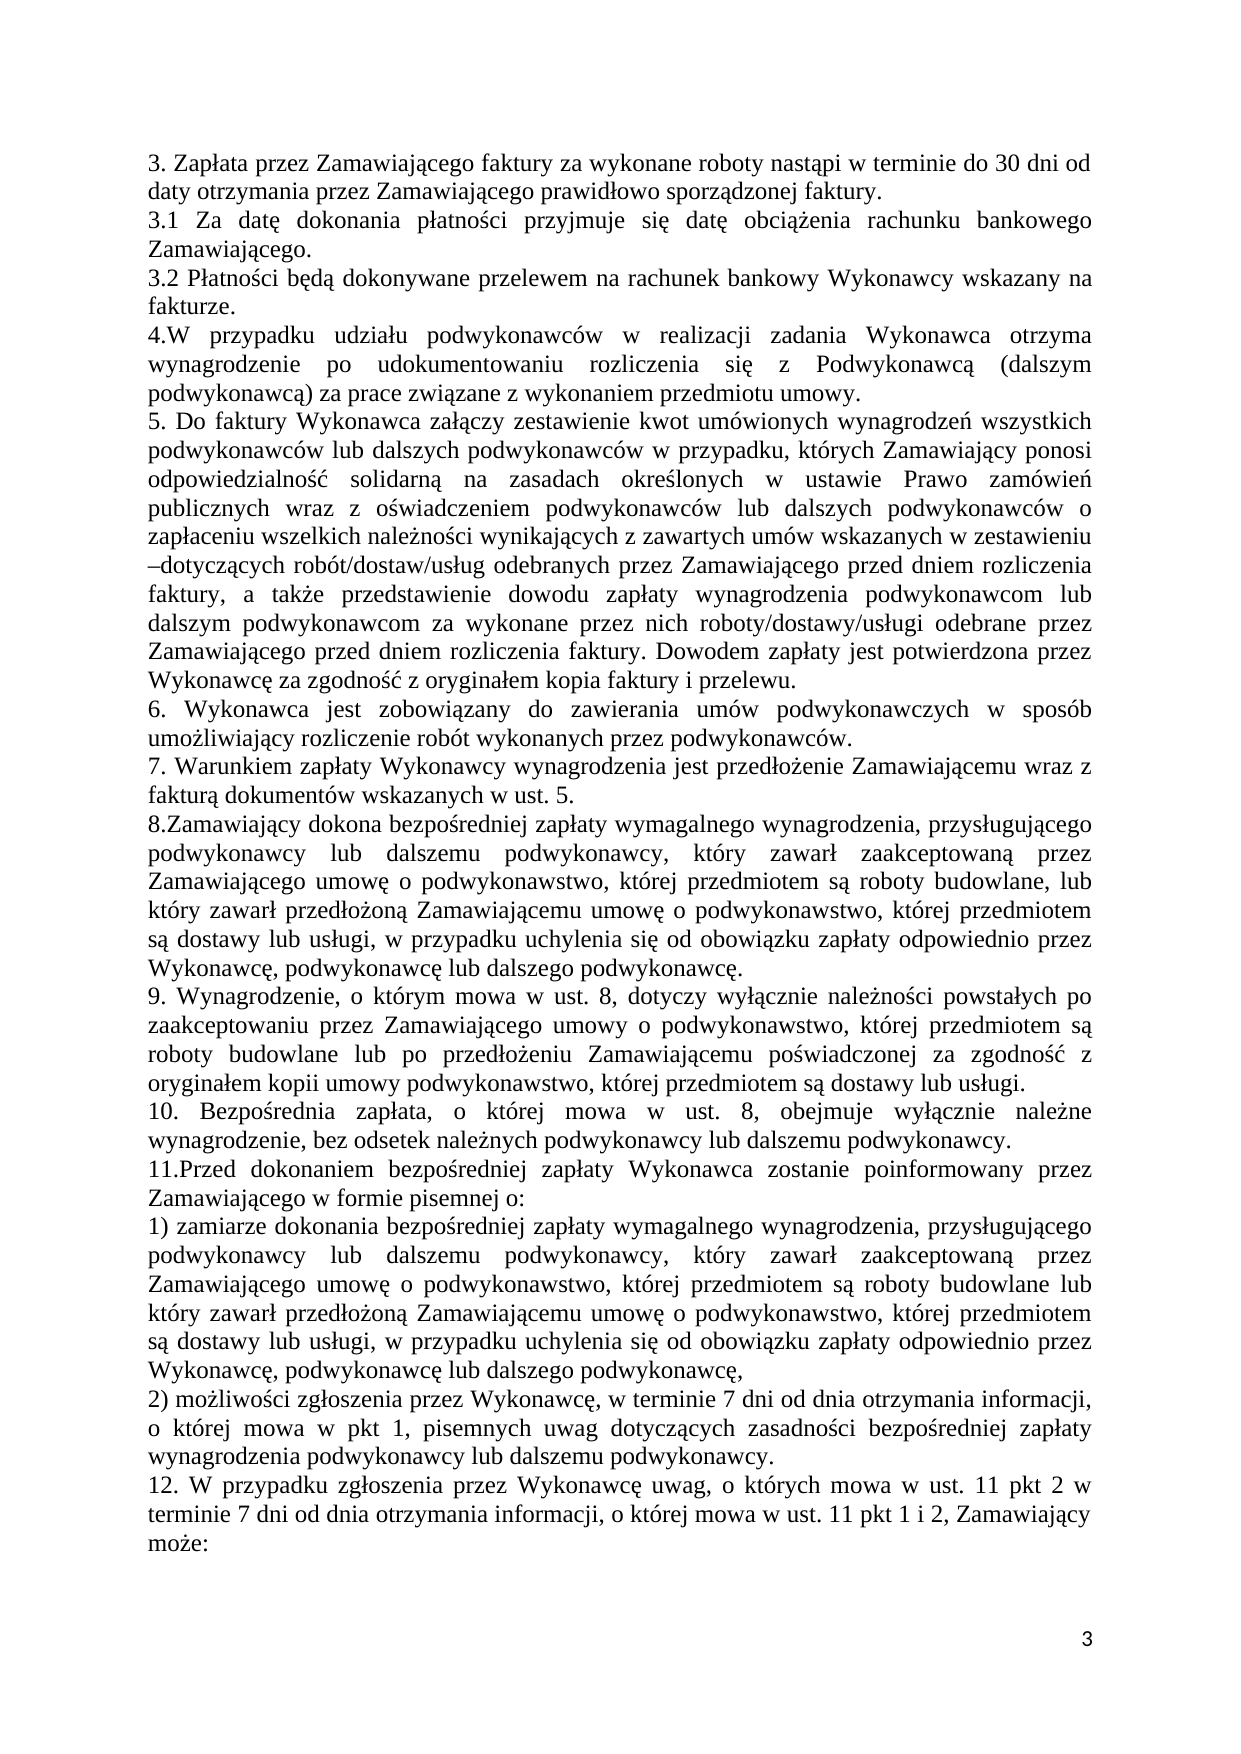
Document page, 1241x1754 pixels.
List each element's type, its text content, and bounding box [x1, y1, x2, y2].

text 2) możliwości zgłoszenia przez Wykonawcę, w terminie 7 dni od dnia otrzymania informacji, o której mowa w pkt 1, pisemnych uwag dotyczących zasadności bezpośredniej zapłaty wynagrodzenia podwykonawcy lub dalszemu podwykonawcy. [148, 1384, 1093, 1470]
text 6. Wykonawca jest zobowiązany do zawierania umów podwykonawczych w sposób umożliwiający rozliczenie robót wykonanych przez podwykonawców. [148, 694, 1093, 751]
text 8.Zamawiający dokona bezpośredniej zapłaty wymagalnego wynagrodzenia, przysługującego podwykonawcy lub dalszemu podwykonawcy, który zawarł zaakceptowaną przez Zamawiającego umowę o podwykonawstwo, której przedmiotem są roboty budowlane, lub który zawarł przedłożoną Zamawiającemu umowę o podwykonawstwo, której przedmiotem są dostawy lub usługi, w przypadku uchylenia się od obowiązku zapłaty odpowiednio przez Wykonawcę, podwykonawcę lub dalszego podwykonawcę. [148, 809, 1093, 981]
text 7. Warunkiem zapłaty Wykonawcy wynagrodzenia jest przedłożenie Zamawiającemu wraz z fakturą dokumentów wskazanych w ust. 5. [148, 751, 1093, 809]
text 3. Zapłata przez Zamawiającego faktury za wykonane roboty nastąpi w terminie do 30 dni od daty otrzymania przez Zamawiającego prawidłowo sporządzonej faktury. [148, 148, 1093, 205]
text 4.W przypadku udziału podwykonawców w realizacji zadania Wykonawca otrzyma wynagrodzenie po udokumentowaniu rozliczenia się z Podwykonawcą (dalszym podwykonawcą) za prace związane z wykonaniem przedmiotu umowy. [148, 320, 1093, 406]
text 11.Przed dokonaniem bezpośredniej zapłaty Wykonawca zostanie poinformowany przez Zamawiającego w formie pisemnej o: [148, 1154, 1093, 1211]
text 3.1 Za datę dokonania płatności przyjmuje się datę obciążenia rachunku bankowego Zamawiającego. [148, 205, 1093, 263]
text 5. Do faktury Wykonawca załączy zestawienie kwot umówionych wynagrodzeń wszystkich podwykonawców lub dalszych podwykonawców w przypadku, których Zamawiający ponosi odpowiedzialność solidarną na zasadach określonych w ustawie Prawo zamówień publicznych wraz z oświadczeniem podwykonawców lub dalszych podwykonawców o zapłaceniu wszelkich należności wynikających z zawartych umów wskazanych w zestawieniu –dotyczących robót/dostaw/usług odebranych przez Zamawiającego przed dniem rozliczenia faktury, a także przedstawienie dowodu zapłaty wynagrodzenia podwykonawcom lub dalszym podwykonawcom za wykonane przez nich roboty/dostawy/usługi odebrane przez Zamawiającego przed dniem rozliczenia faktury. Dowodem zapłaty jest potwierdzona przez Wykonawcę za zgodność z oryginałem kopia faktury i przelewu. [148, 406, 1093, 694]
text 10. Bezpośrednia zapłata, o której mowa w ust. 8, obejmuje wyłącznie należne wynagrodzenie, bez odsetek należnych podwykonawcy lub dalszemu podwykonawcy. [148, 1096, 1093, 1154]
text 3.2 Płatności będą dokonywane przelewem na rachunek bankowy Wykonawcy wskazany na fakturze. [148, 263, 1093, 320]
text 1) zamiarze dokonania bezpośredniej zapłaty wymagalnego wynagrodzenia, przysługującego podwykonawcy lub dalszemu podwykonawcy, który zawarł zaakceptowaną przez Zamawiającego umowę o podwykonawstwo, której przedmiotem są roboty budowlane lub który zawarł przedłożoną Zamawiającemu umowę o podwykonawstwo, której przedmiotem są dostawy lub usługi, w przypadku uchylenia się od obowiązku zapłaty odpowiednio przez Wykonawcę, podwykonawcę lub dalszego podwykonawcę, [148, 1211, 1093, 1384]
text 12. W przypadku zgłoszenia przez Wykonawcę uwag, o których mowa w ust. 11 pkt 2 w terminie 7 dni od dnia otrzymania informacji, o której mowa w ust. 11 pkt 1 i 2, Zamawiający może: [148, 1470, 1093, 1556]
text 9. Wynagrodzenie, o którym mowa w ust. 8, dotyczy wyłącznie należności powstałych po zaakceptowaniu przez Zamawiającego umowy o podwykonawstwo, której przedmiotem są roboty budowlane lub po przedłożeniu Zamawiającemu poświadczonej za zgodność z oryginałem kopii umowy podwykonawstwo, której przedmiotem są dostawy lub usługi. [148, 981, 1093, 1096]
